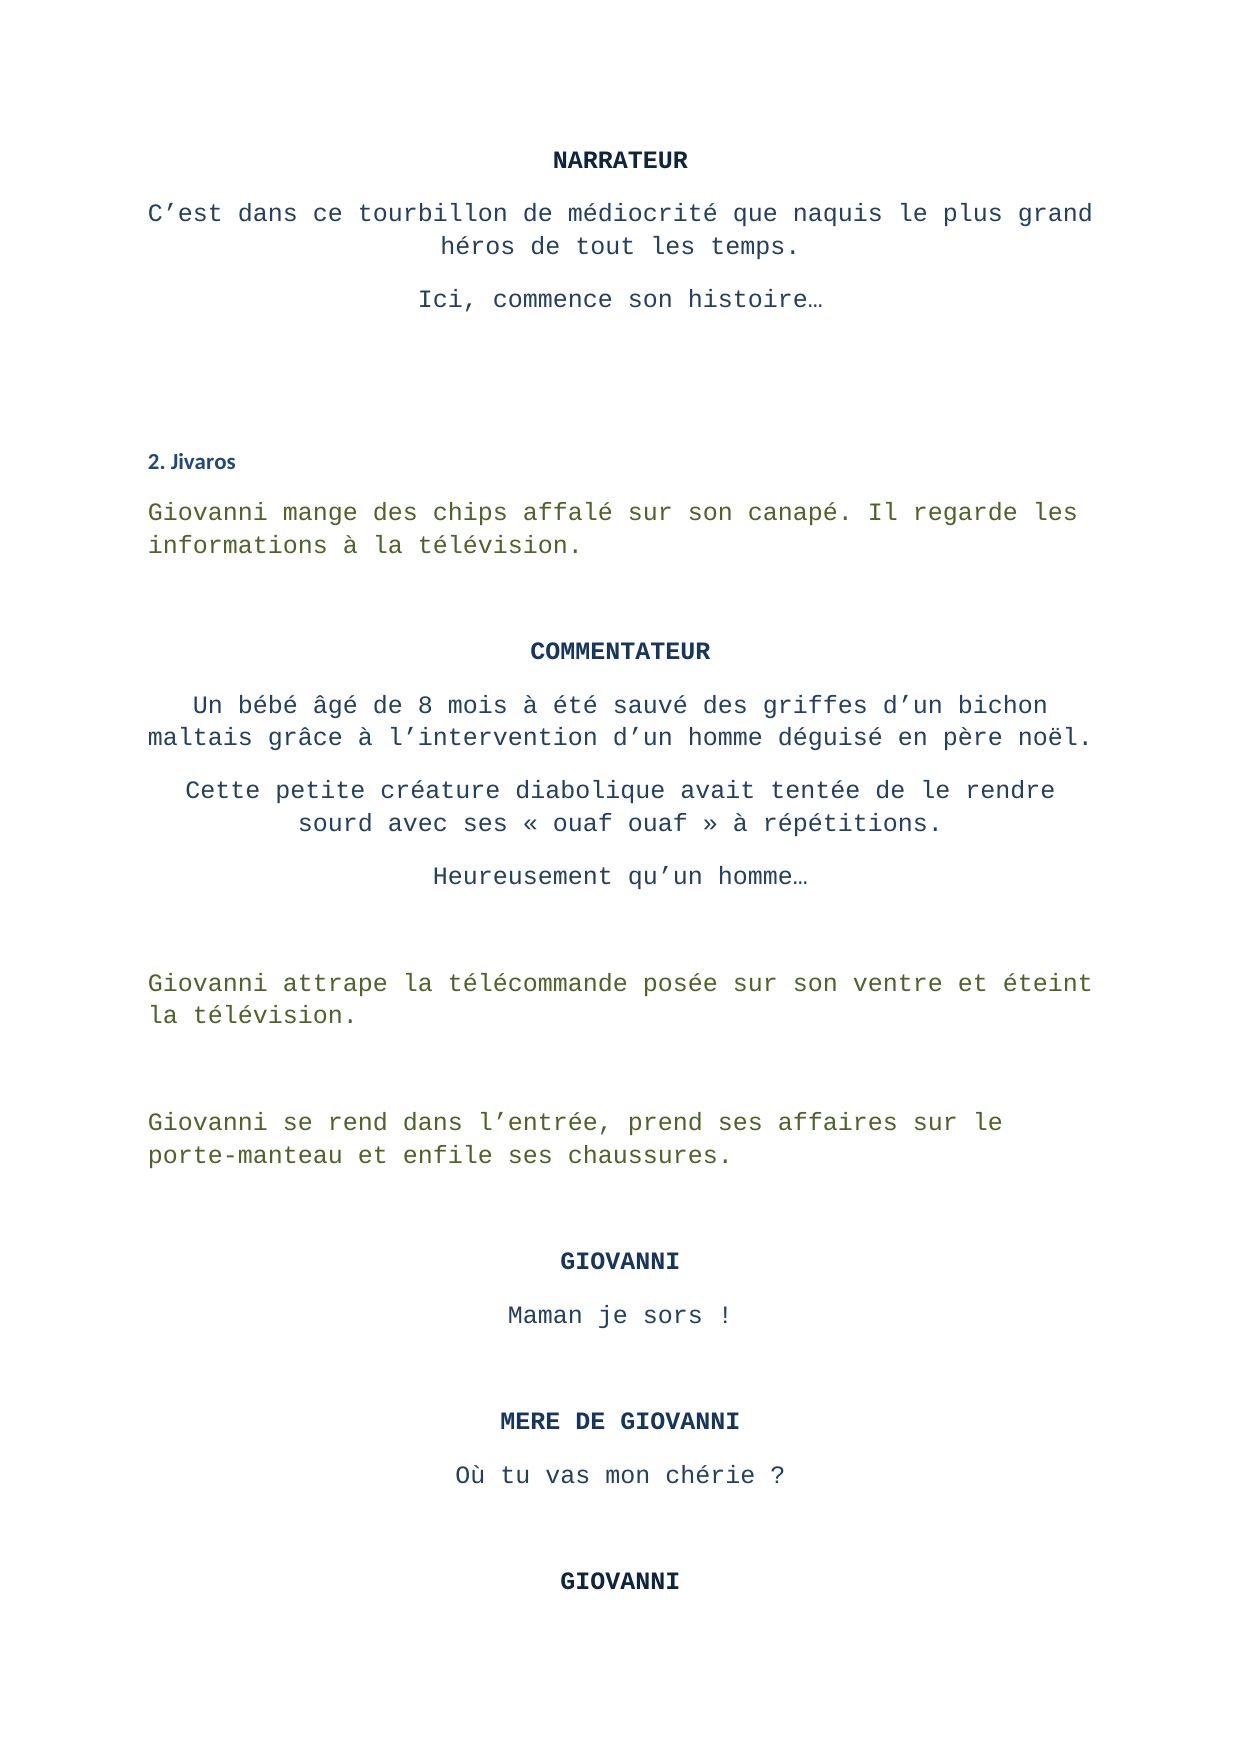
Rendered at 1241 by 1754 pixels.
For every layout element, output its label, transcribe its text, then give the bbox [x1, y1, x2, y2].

text Cette petite créature diabolique avait tentée de le rendre sourd avec ses « ouaf ouaf » à répétitions. [148, 778, 1093, 839]
text Un bébé âgé de 8 mois à été sauvé des griffes d’un bichon maltais grâce à l’intervention d’un homme déguisé en père noël. [148, 692, 1093, 753]
text NARRATEUR [148, 148, 1093, 176]
text Giovanni mange des chips affalé sur son canapé. Il regarde les informations à la télévision. [148, 500, 1093, 561]
text GIOVANNI [148, 1569, 1093, 1597]
text Giovanni attrape la télécommande posée sur son ventre et éteint la télévision. [148, 971, 1093, 1031]
text Ici, commence son histoire… [148, 287, 1093, 315]
text Giovanni se rend dans l’entrée, prend ses affaires sur le porte-manteau et enfile ses chaussures. [148, 1110, 1093, 1171]
text COMMENTATEUR [148, 639, 1093, 667]
text 2. Jivaros [148, 447, 1093, 475]
text GIOVANNI [148, 1249, 1093, 1277]
text MERE DE GIOVANNI [148, 1409, 1093, 1437]
text Maman je sors ! [148, 1302, 1093, 1331]
text C’est dans ce tourbillon de médiocrité que naquis le plus grand héros de tout les temps. [148, 201, 1093, 262]
text Heureusement qu’un homme… [148, 864, 1093, 892]
text Où tu vas mon chérie ? [148, 1462, 1093, 1491]
